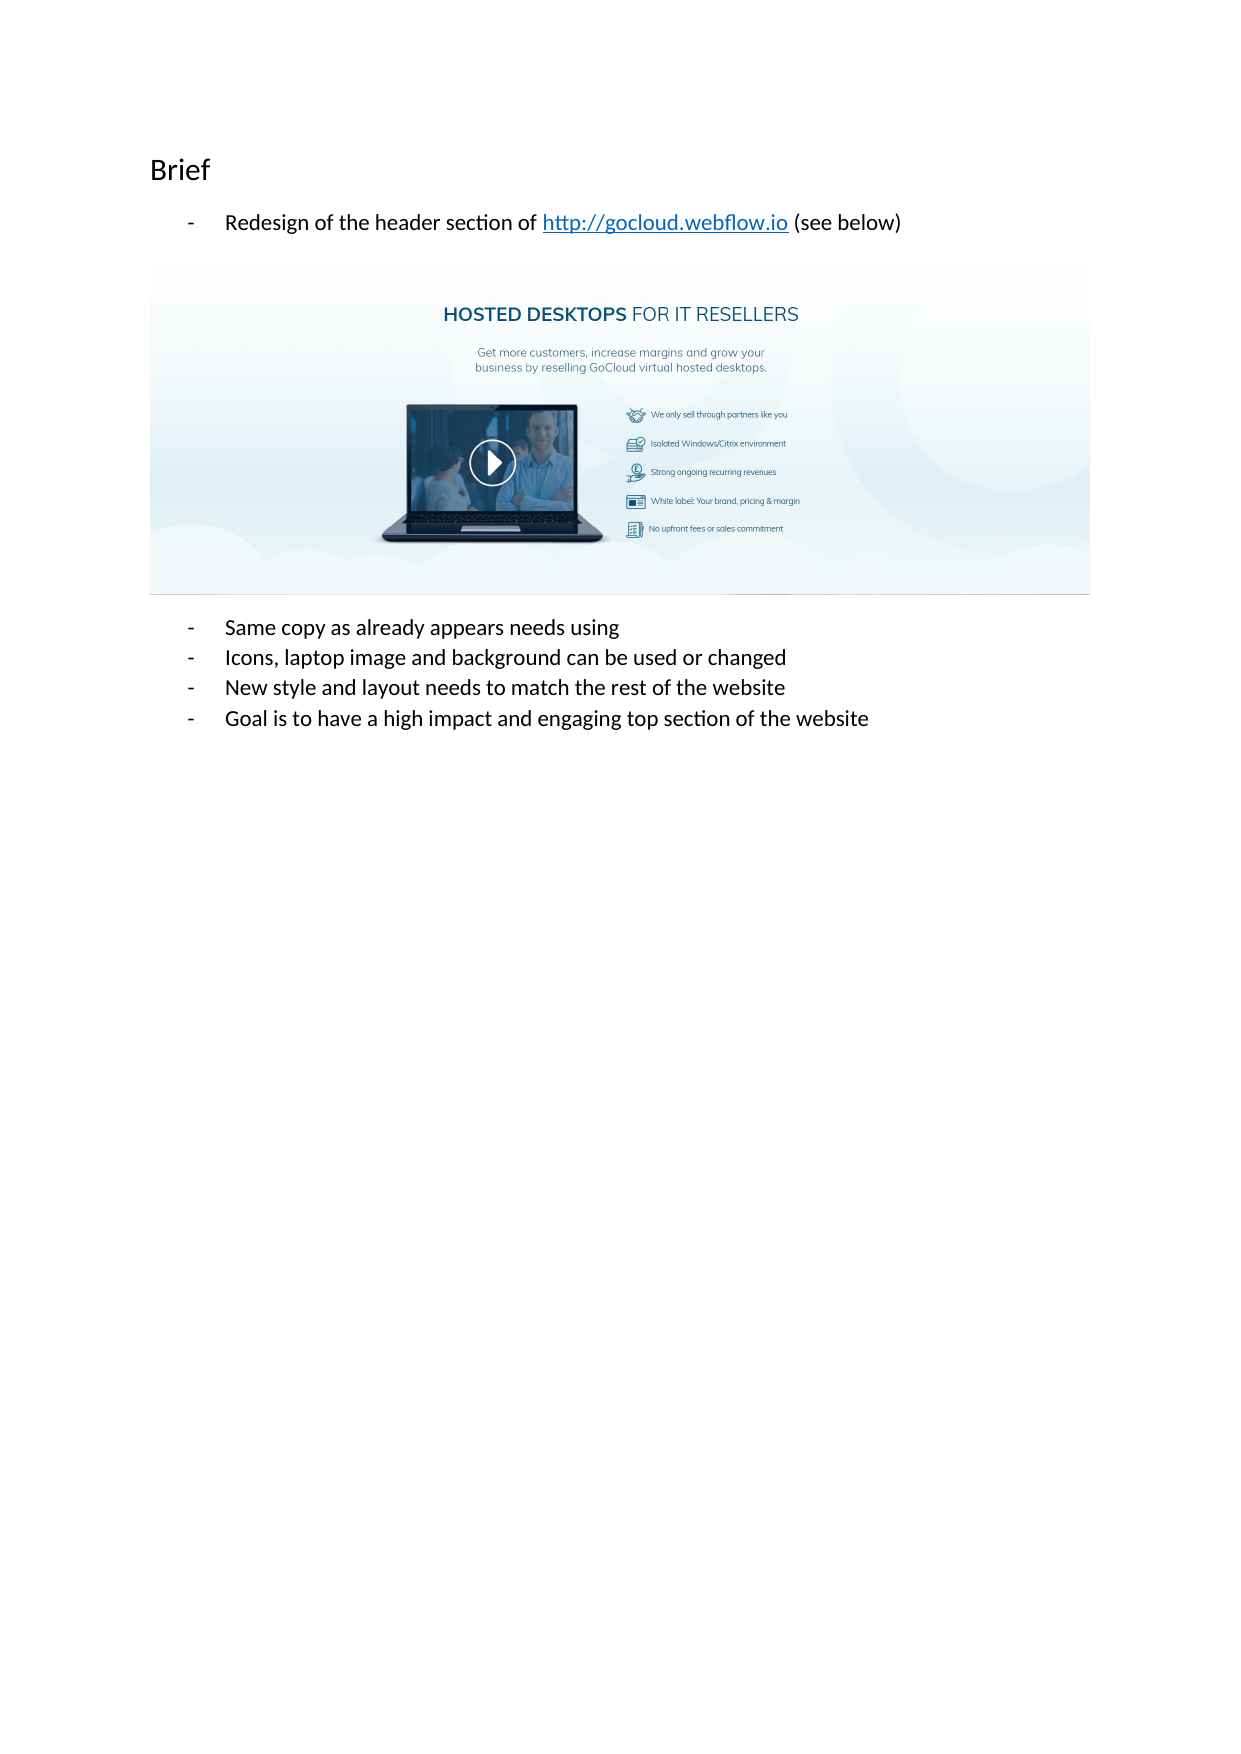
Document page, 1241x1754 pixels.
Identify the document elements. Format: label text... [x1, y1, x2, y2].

list New style and layout needs to match the rest of the website [187, 673, 1090, 702]
list Redesign of the header section of http://gocloud.webflow.io (see below) [187, 208, 1090, 236]
picture [150, 254, 1091, 595]
list Same copy as already appears needs using [187, 613, 1090, 641]
list Goal is to have a high impact and engaging top section of the website [187, 704, 1090, 732]
text Brief [150, 150, 1090, 188]
list Icons, laptop image and background can be used or changed [187, 643, 1090, 671]
